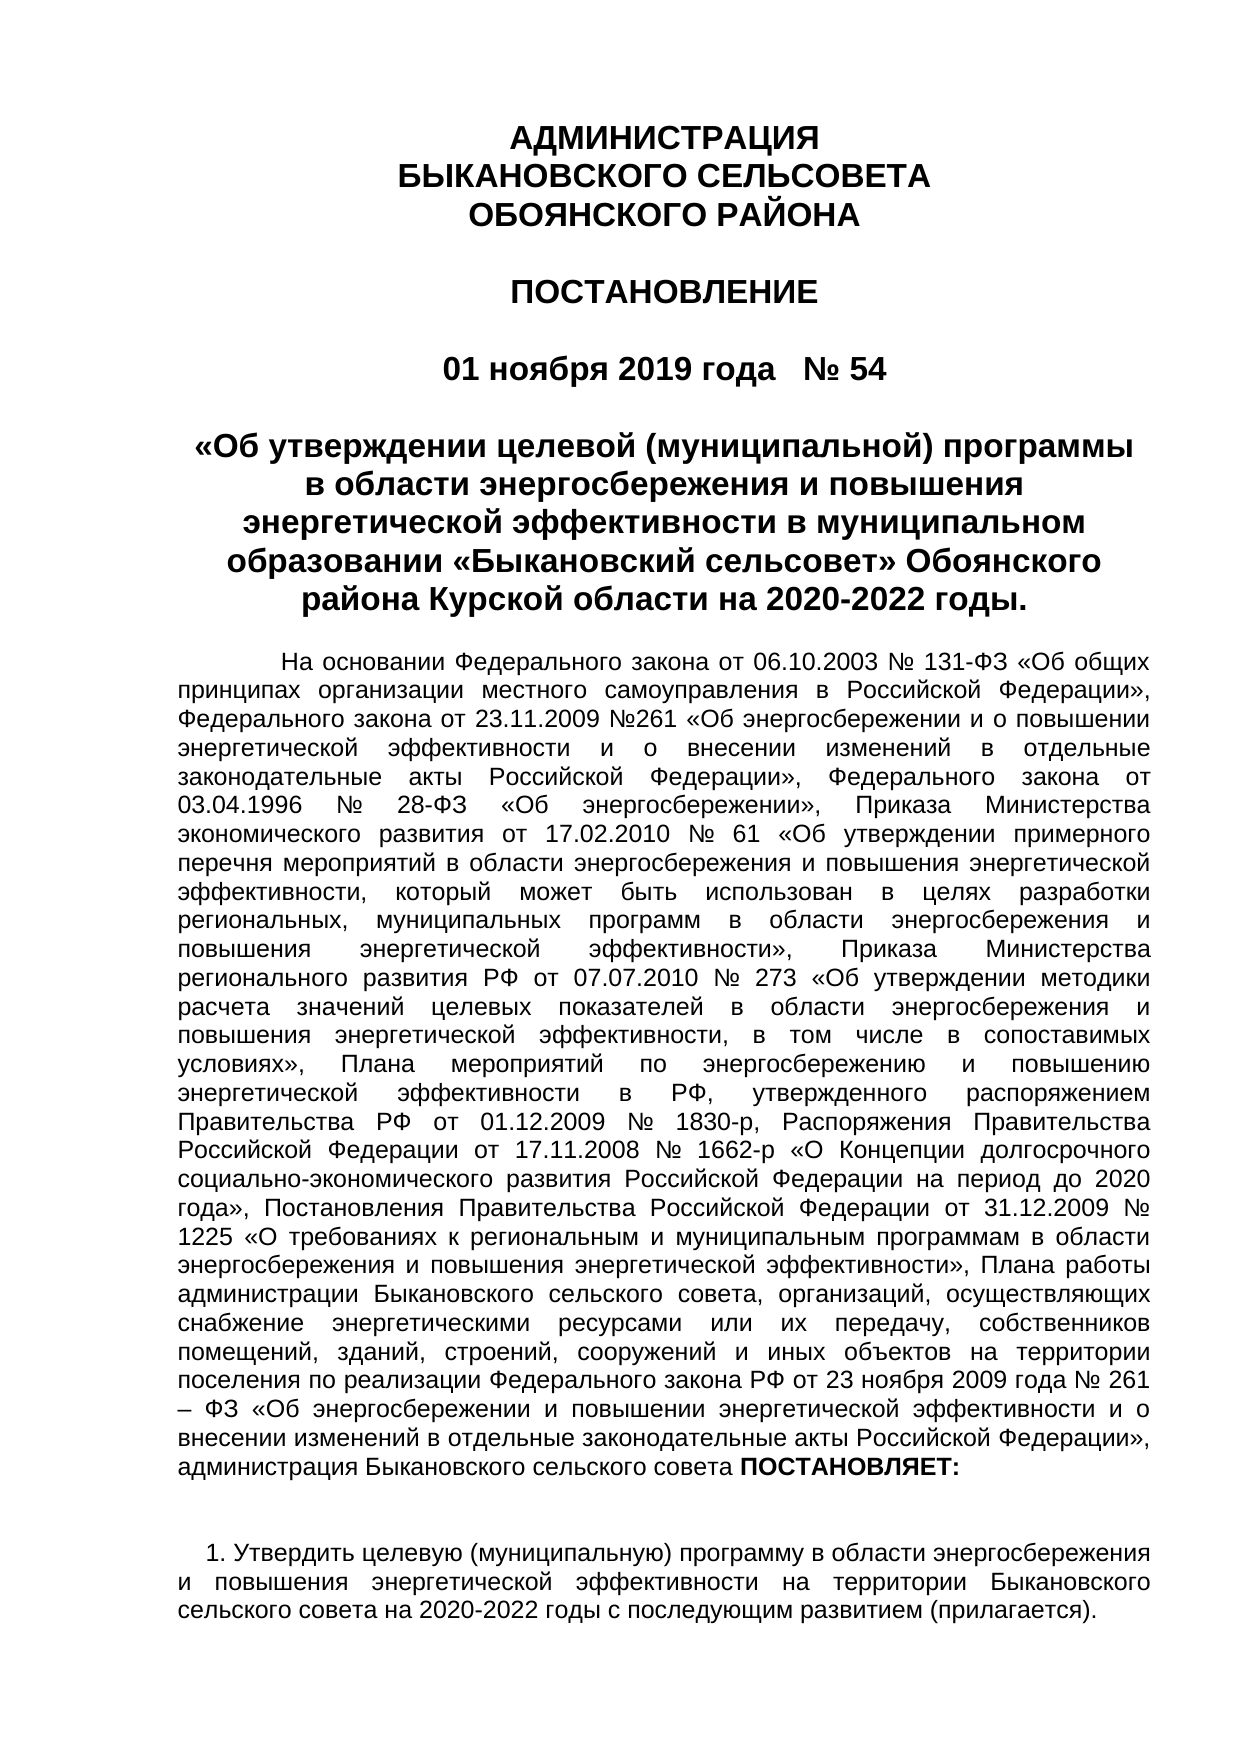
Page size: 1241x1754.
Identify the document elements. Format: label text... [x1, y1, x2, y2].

text ОБОЯНСКОГО РАЙОНА [177, 195, 1152, 233]
text 1. Утвердить целевую (муниципальную) программу в области энергосбережения и повышения энергетической эффективности на территории Быкановского сельского совета на 2020-2022 годы с последующим развитием (прилагается). [177, 1538, 1152, 1624]
text в области энергосбережения и повышения энергетической эффективности в муниципальном образовании «Быкановский сельсовет» Обоянского района Курской области на 2020-2022 годы. [177, 464, 1152, 618]
text ПОСТАНОВЛЕНИЕ [177, 272, 1152, 310]
text На основании Федерального закона от 06.10.2003 № 131-ФЗ «Об общих принципах организации местного самоуправления в Российской Федерации», Федерального закона от 23.11.2009 №261 «Об энергосбережении и о повышении энергетической эффективности и о внесении изменений в отдельные законодательные акты Российской Федерации», Федерального закона от 03.04.1996 № 28-ФЗ «Об энергосбережении», Приказа Министерства экономического развития от 17.02.2010 № 61 «Об утверждении примерного перечня мероприятий в области энергосбережения и повышения энергетической эффективности, который может быть использован в целях разработки региональных, муниципальных программ в области энергосбережения и повышения энергетической эффективности», Приказа Министерства регионального развития РФ от 07.07.2010 № 273 «Об утверждении методики расчета значений целевых показателей в области энергосбережения и повышения энергетической эффективности, в том числе в сопоставимых условиях», Плана мероприятий по энергосбережению и повышению энергетической эффективности в РФ, утвержденного распоряжением Правительства РФ от 01.12.2009 № 1830-р, Распоряжения Правительства Российской Федерации от 17.11.2008 № 1662-р «О Концепции долгосрочного социально-экономического развития Российской Федерации на период до 2020 года», Постановления Правительства Российской Федерации от 31.12.2009 № 1225 «О требованиях к региональным и муниципальным программам в области энергосбережения и повышения энергетической эффективности», Плана работы администрации Быкановского сельского совета, организаций, осуществляющих снабжение энергетическими ресурсами или их передачу, собственников помещений, зданий, строений, сооружений и иных объектов на территории поселения по реализации Федерального закона РФ от 23 ноября 2009 года № 261 – ФЗ «Об энергосбережении и повышении энергетической эффективности и о внесении изменений в отдельные законодательные акты Российской Федерации», администрация Быкановского сельского совета ПОСТАНОВЛЯЕТ: [177, 647, 1152, 1480]
text 01 ноября 2019 года № 54 [177, 349, 1152, 387]
text БЫКАНОВСКОГО СЕЛЬСОВЕТА [177, 157, 1152, 195]
text АДМИНИСТРАЦИЯ [177, 118, 1152, 157]
text «Об утверждении целевой (муниципальной) программы [177, 426, 1152, 464]
